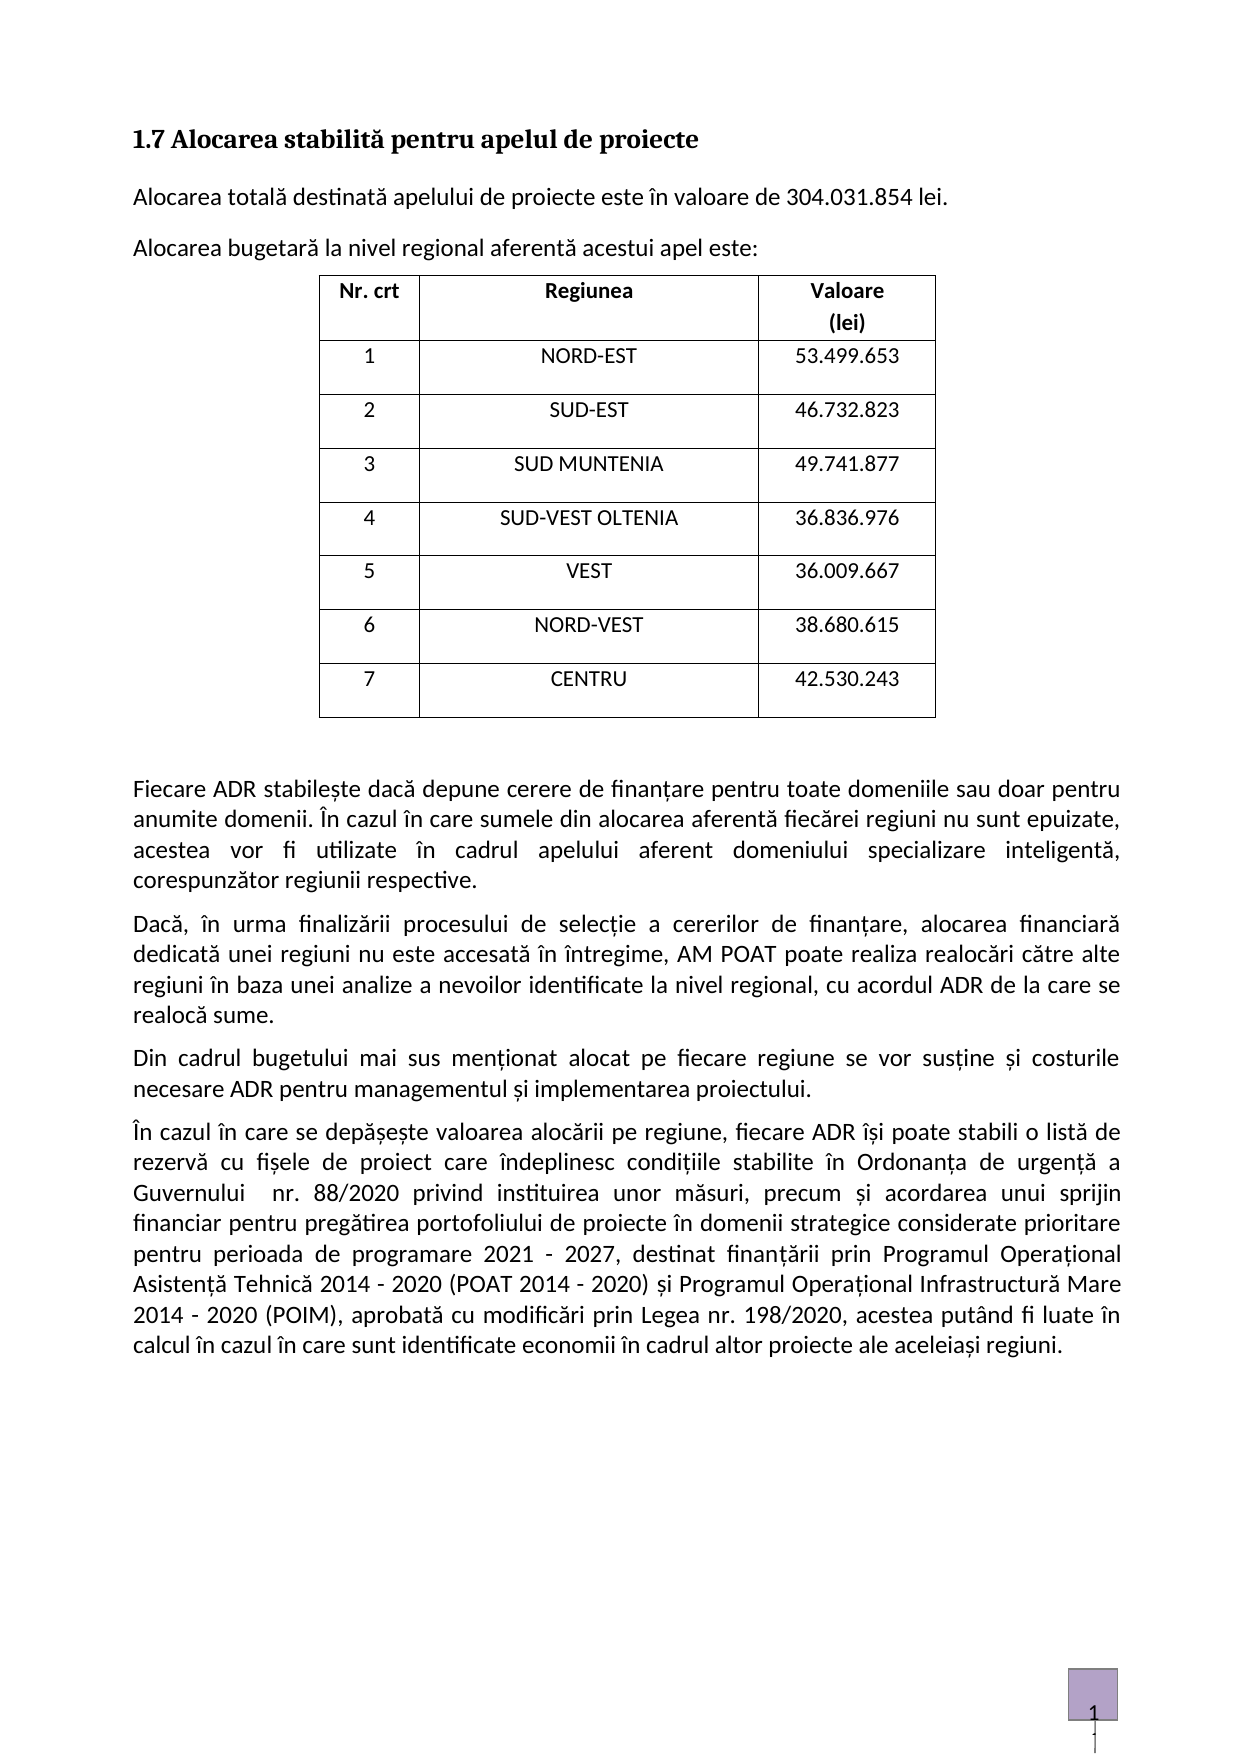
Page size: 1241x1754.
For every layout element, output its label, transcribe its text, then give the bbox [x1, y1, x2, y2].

table_cell 1 [320, 341, 419, 394]
table_cell 42.530.243 [759, 664, 935, 717]
table_cell 38.680.615 [759, 610, 935, 663]
table_cell 46.732.823 [759, 395, 935, 448]
text Fiecare ADR stabilește dacă depune cerere de finanțare pentru toate domeniile sau doar pentru anumite domenii. În cazul în care sumele din alocarea aferentă fiecărei regiuni nu sunt epuizate, acestea vor fi utilizate în cadrul apelului aferent domeniului specializare inteligentă, corespunzător regiunii respective. [133, 773, 1122, 895]
table_header Valoare (lei) [759, 276, 935, 340]
text Din cadrul bugetului mai sus menționat alocat pe fiecare regiune se vor susține și costurile necesare ADR pentru managementul și implementarea proiectului. [133, 1042, 1122, 1103]
table_cell 53.499.653 [759, 341, 935, 394]
table_cell 2 [320, 395, 419, 448]
table_header Regiunea [420, 276, 758, 340]
subtitle 1.7 Alocarea stabilită pentru apelul de proiecte [133, 124, 1122, 155]
table_header Nr. crt [320, 276, 419, 340]
text Alocarea totală destinată apelului de proiecte este în valoare de 304.031.854 lei. [133, 181, 1122, 211]
table_cell 4 [320, 503, 419, 555]
text Alocarea bugetară la nivel regional aferentă acestui apel este: [133, 232, 1122, 263]
table_cell NORD-VEST [420, 610, 758, 663]
table_cell SUD-VEST OLTENIA [420, 503, 758, 555]
table_cell 5 [320, 556, 419, 609]
table_cell NORD-EST [420, 341, 758, 394]
table_cell 36.009.667 [759, 556, 935, 609]
table_cell 6 [320, 610, 419, 663]
table_cell SUD-EST [420, 395, 758, 448]
text În cazul în care se depășește valoarea alocării pe regiune, fiecare ADR își poate stabili o listă de rezervă cu fișele de proiect care îndeplinesc condițiile stabilite în Ordonanța de urgență a Guvernului nr. 88/2020 privind instituirea unor măsuri, precum şi acordarea unui sprijin financiar pentru pregătirea portofoliului de proiecte în domenii strategice considerate prioritare pentru perioada de programare 2021 - 2027, destinat finanţării prin Programul Operaţional Asistenţă Tehnică 2014 - 2020 (POAT 2014 - 2020) şi Programul Operaţional Infrastructură Mare 2014 - 2020 (POIM), aprobată cu modificări prin Legea nr. 198/2020, acestea putând fi luate în calcul în cazul în care sunt identificate economii în cadrul altor proiecte ale aceleiași regiuni. [133, 1116, 1122, 1360]
table_cell 36.836.976 [759, 503, 935, 555]
text Dacă, în urma finalizării procesului de selecție a cererilor de finanțare, alocarea financiară dedicată unei regiuni nu este accesată în întregime, AM POAT poate realiza realocări către alte regiuni în baza unei analize a nevoilor identificate la nivel regional, cu acordul ADR de la care se realocă sume. [133, 908, 1122, 1030]
table_cell 7 [320, 664, 419, 717]
table_cell VEST [420, 556, 758, 609]
table_cell 49.741.877 [759, 449, 935, 502]
table_cell SUD MUNTENIA [420, 449, 758, 502]
table_cell 3 [320, 449, 419, 502]
table_cell CENTRU [420, 664, 758, 717]
